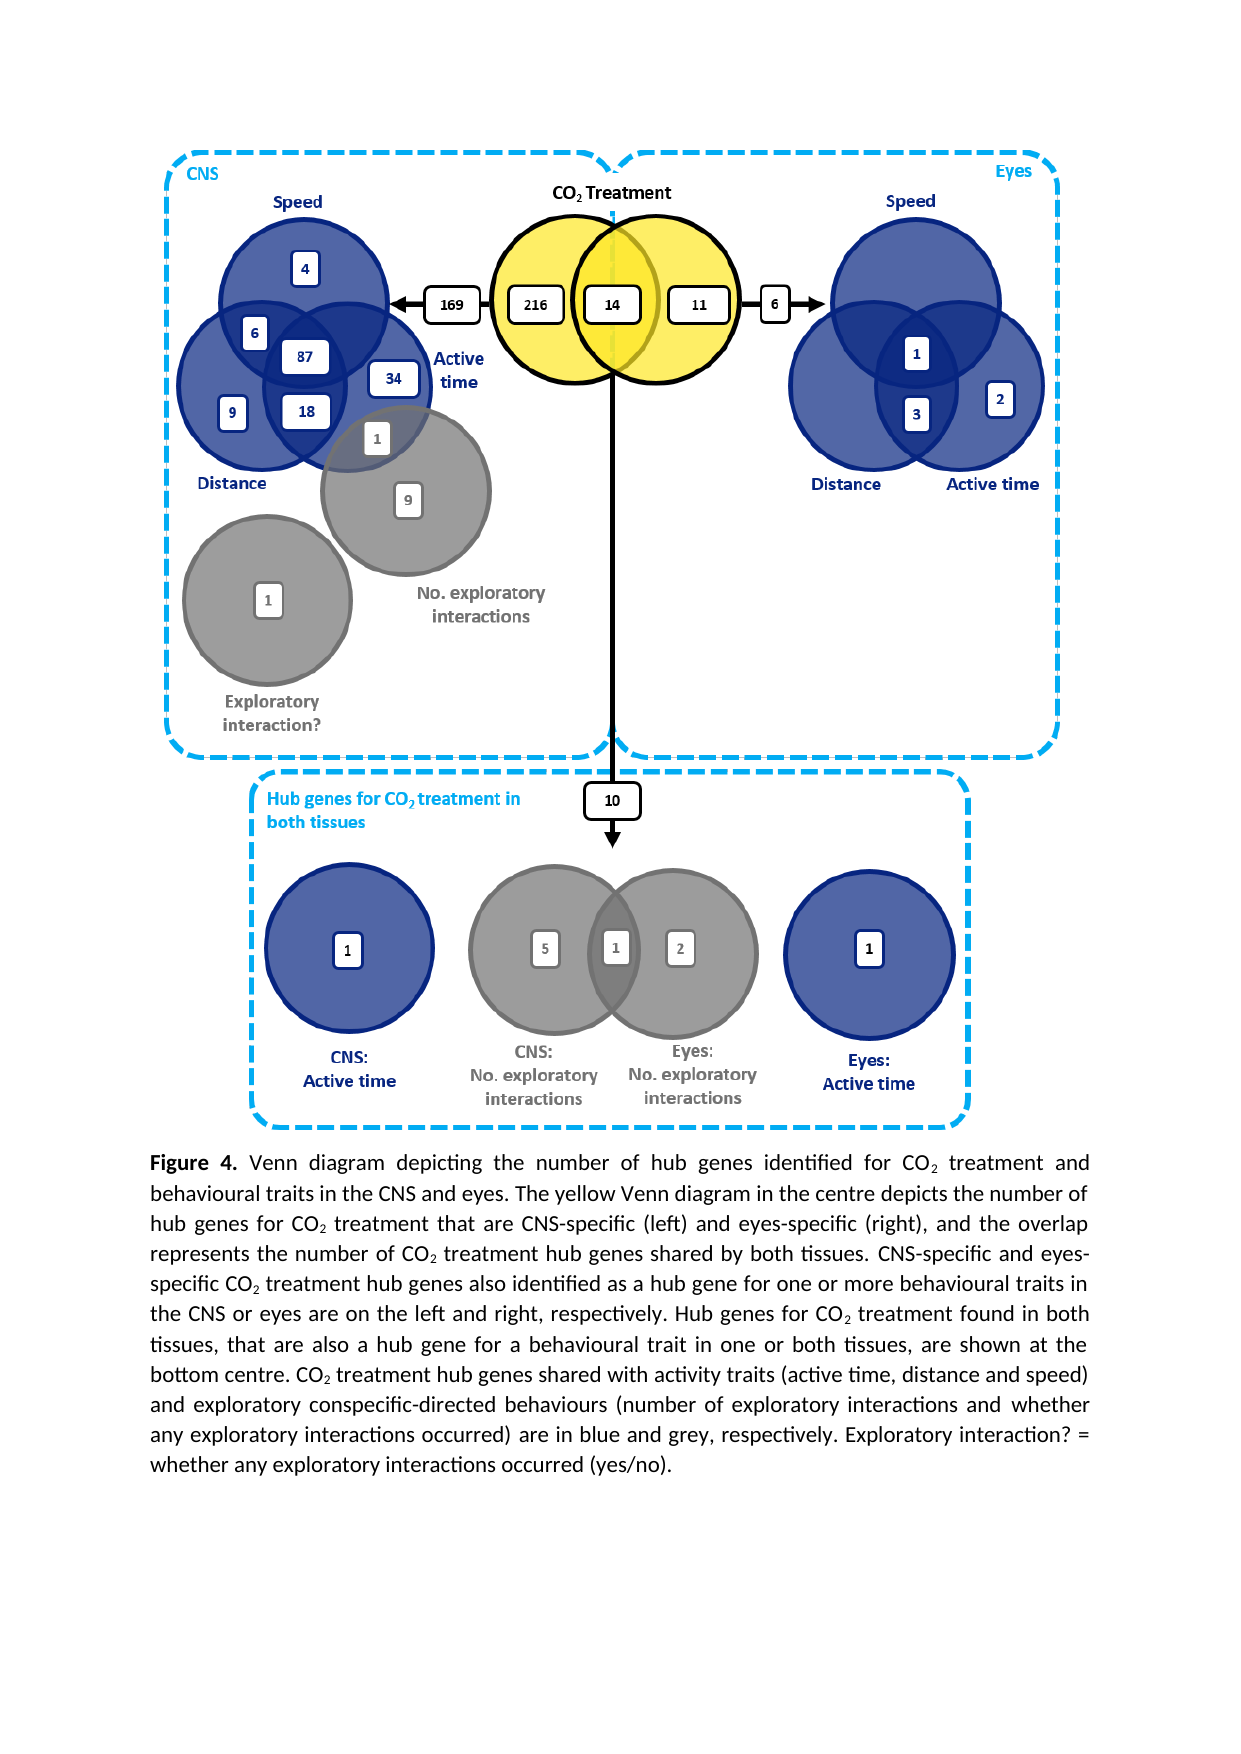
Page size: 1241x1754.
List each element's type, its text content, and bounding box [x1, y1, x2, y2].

text Figure 4. Venn diagram depicting the number of hub genes identified for CO2 treatment and behavioural traits in the CNS and eyes. The yellow Venn diagram in the centre depicts the number of hub genes for CO2 treatment that are CNS-specific (left) and eyes-specific (right), and the overlap represents the number of CO2 treatment hub genes shared by both tissues. CNS-specific and eyes-specific CO2 treatment hub genes also identified as a hub gene for one or more behavioural traits in the CNS or eyes are on the left and right, respectively. Hub genes for CO2 treatment found in both tissues, that are also a hub gene for a behavioural trait in one or both tissues, are shown at the bottom centre. CO2 treatment hub genes shared with activity traits (active time, distance and speed) and exploratory conspecific-directed behaviours (number of exploratory interactions and whether any exploratory interactions occurred) are in blue and grey, respectively. Exploratory interaction? = whether any exploratory interactions occurred (yes/no). [150, 1148, 1090, 1479]
picture [150, 150, 1091, 1130]
